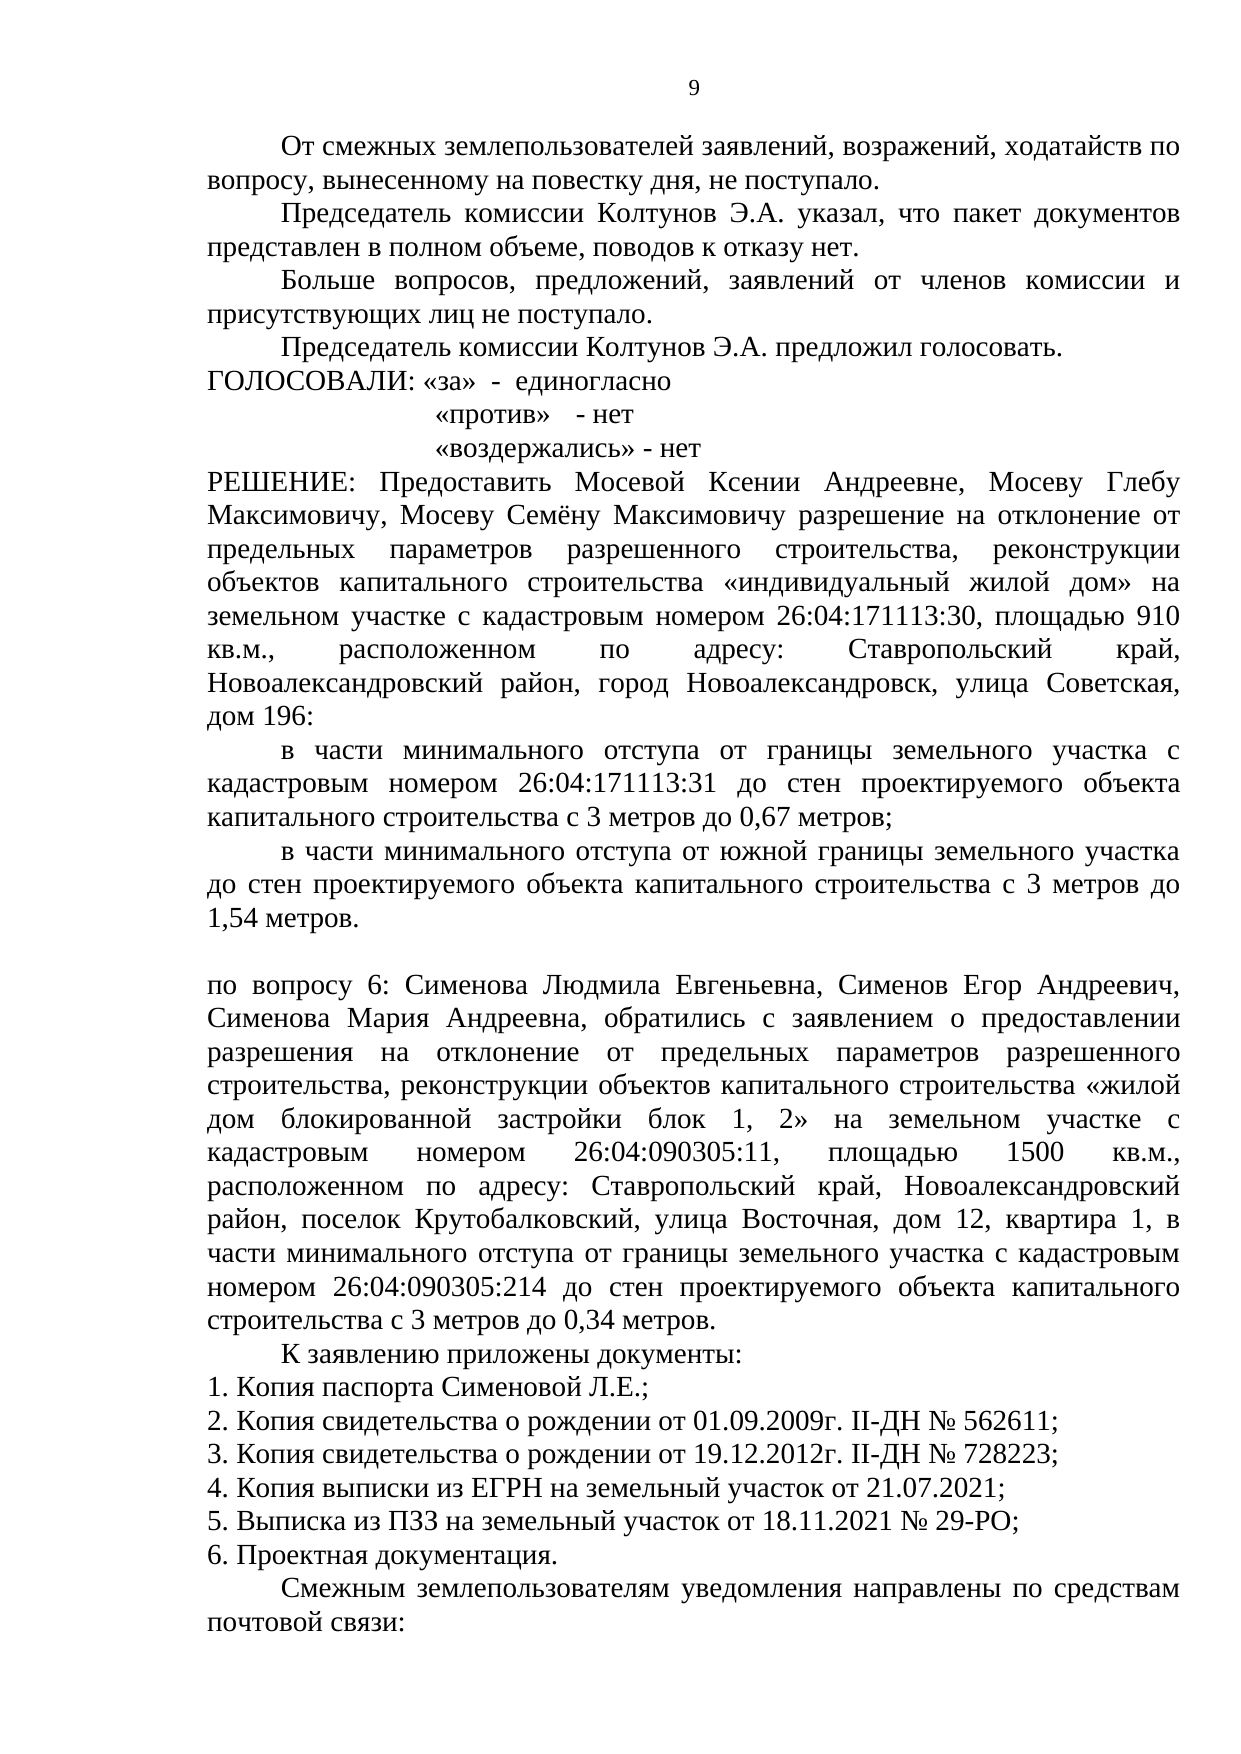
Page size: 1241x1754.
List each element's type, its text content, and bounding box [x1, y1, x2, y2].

text 6. Проектная документация. [207, 1537, 1181, 1571]
text 1. Копия паспорта Сименовой Л.Е.; [207, 1369, 1181, 1403]
text 2. Копия свидетельства о рождении от 01.09.2009г. II-ДН № 562611; [207, 1403, 1181, 1436]
text «воздержались» - нет [207, 430, 1181, 464]
text Председатель комиссии Колтунов Э.А. предложил голосовать. [207, 329, 1181, 363]
text «против» - нет [207, 397, 1181, 430]
text в части минимального отступа от границы земельного участка с кадастровым номером 26:04:171113:31 до стен проектируемого объекта капитального строительства с 3 метров до 0,67 метров; [207, 732, 1181, 833]
list по вопросу 6: Сименова Людмила Евгеньевна, Сименов Егор Андреевич, Сименова Мария Андреевна, обратились с заявлением о предоставлении разрешения на отклонение от предельных параметров разрешенного строительства, реконструкции объектов капитального строительства «жилой дом блокированной застройки блок 1, 2» на земельном участке с кадастровым номером 26:04:090305:11, площадью 1500 кв.м., расположенном по адресу: Ставропольский край, Новоалександровский район, поселок Крутобалковский, улица Восточная, дом 12, квартира 1, в части минимального отступа от границы земельного участка с кадастровым номером 26:04:090305:214 до стен проектируемого объекта капитального строительства с 3 метров до 0,34 метров. [207, 967, 1181, 1336]
text Председатель комиссии Колтунов Э.А. указал, что пакет документов представлен в полном объеме, поводов к отказу нет. [207, 195, 1181, 262]
text К заявлению приложены документы: [207, 1336, 1181, 1369]
text РЕШЕНИЕ: Предоставить Мосевой Ксении Андреевне, Мосеву Глебу Максимовичу, Мосеву Семёну Максимовичу разрешение на отклонение от предельных параметров разрешенного строительства, реконструкции объектов капитального строительства «индивидуальный жилой дом» на земельном участке с кадастровым номером 26:04:171113:30, площадью 910 кв.м., расположенном по адресу: Ставропольский край, Новоалександровский район, город Новоалександровск, улица Советская, дом 196: [207, 464, 1181, 732]
text Больше вопросов, предложений, заявлений от членов комиссии и присутствующих лиц не поступало. [207, 262, 1181, 329]
text 5. Выписка из ПЗЗ на земельный участок от 18.11.2021 № 29-РО; [207, 1503, 1181, 1537]
text ГОЛОСОВАЛИ: «за» - единогласно [207, 363, 1181, 397]
text Смежным землепользователям уведомления направлены по средствам почтовой связи: [207, 1571, 1181, 1638]
text От смежных землепользователей заявлений, возражений, ходатайств по вопросу, вынесенному на повестку дня, не поступало. [207, 128, 1181, 195]
text в части минимального отступа от южной границы земельного участка до стен проектируемого объекта капитального строительства с 3 метров до 1,54 метров. [207, 833, 1181, 933]
text 4. Копия выписки из ЕГРН на земельный участок от 21.07.2021; [207, 1470, 1181, 1503]
text 3. Копия свидетельства о рождении от 19.12.2012г. II-ДН № 728223; [207, 1436, 1181, 1470]
